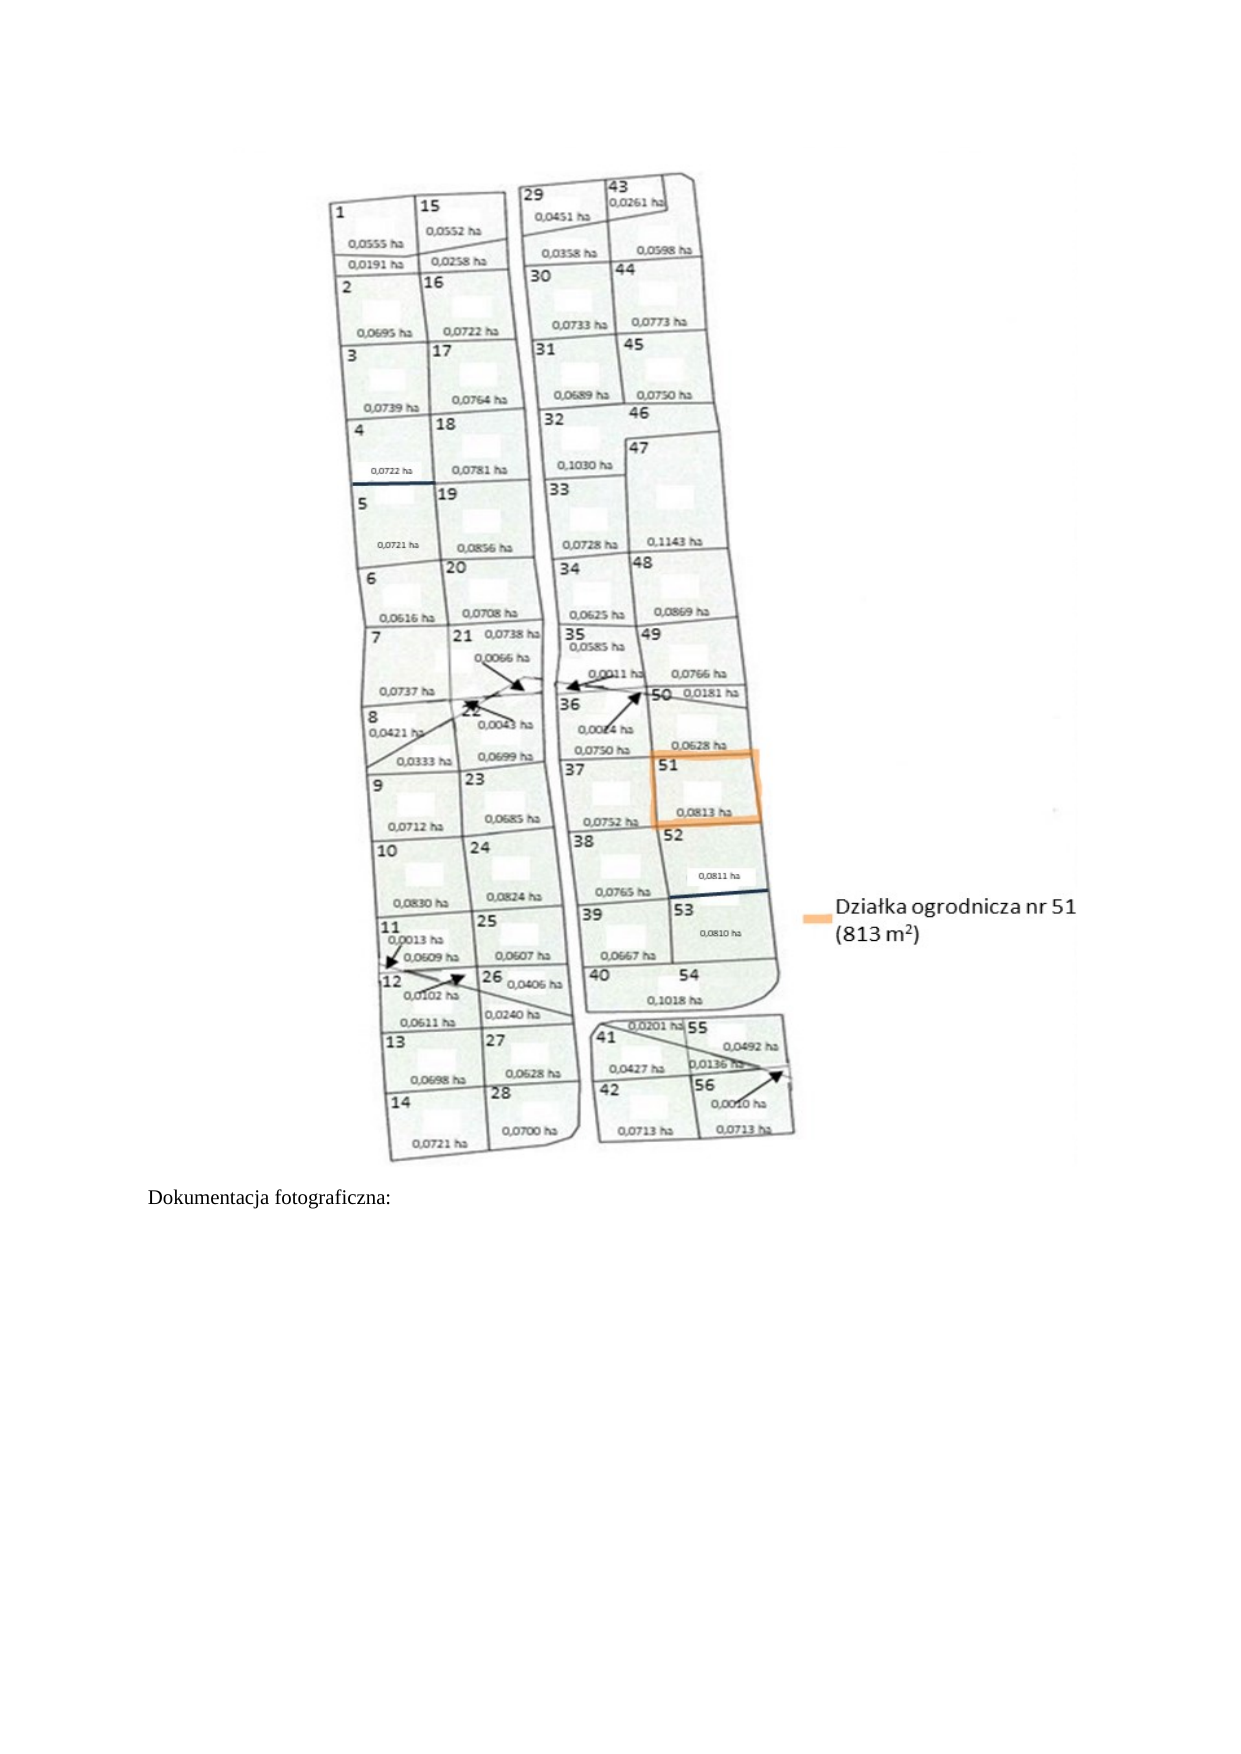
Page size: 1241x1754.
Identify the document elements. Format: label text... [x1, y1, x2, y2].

picture [162, 147, 1078, 1167]
text Dokumentacja fotograficzna: [148, 1185, 1093, 1209]
